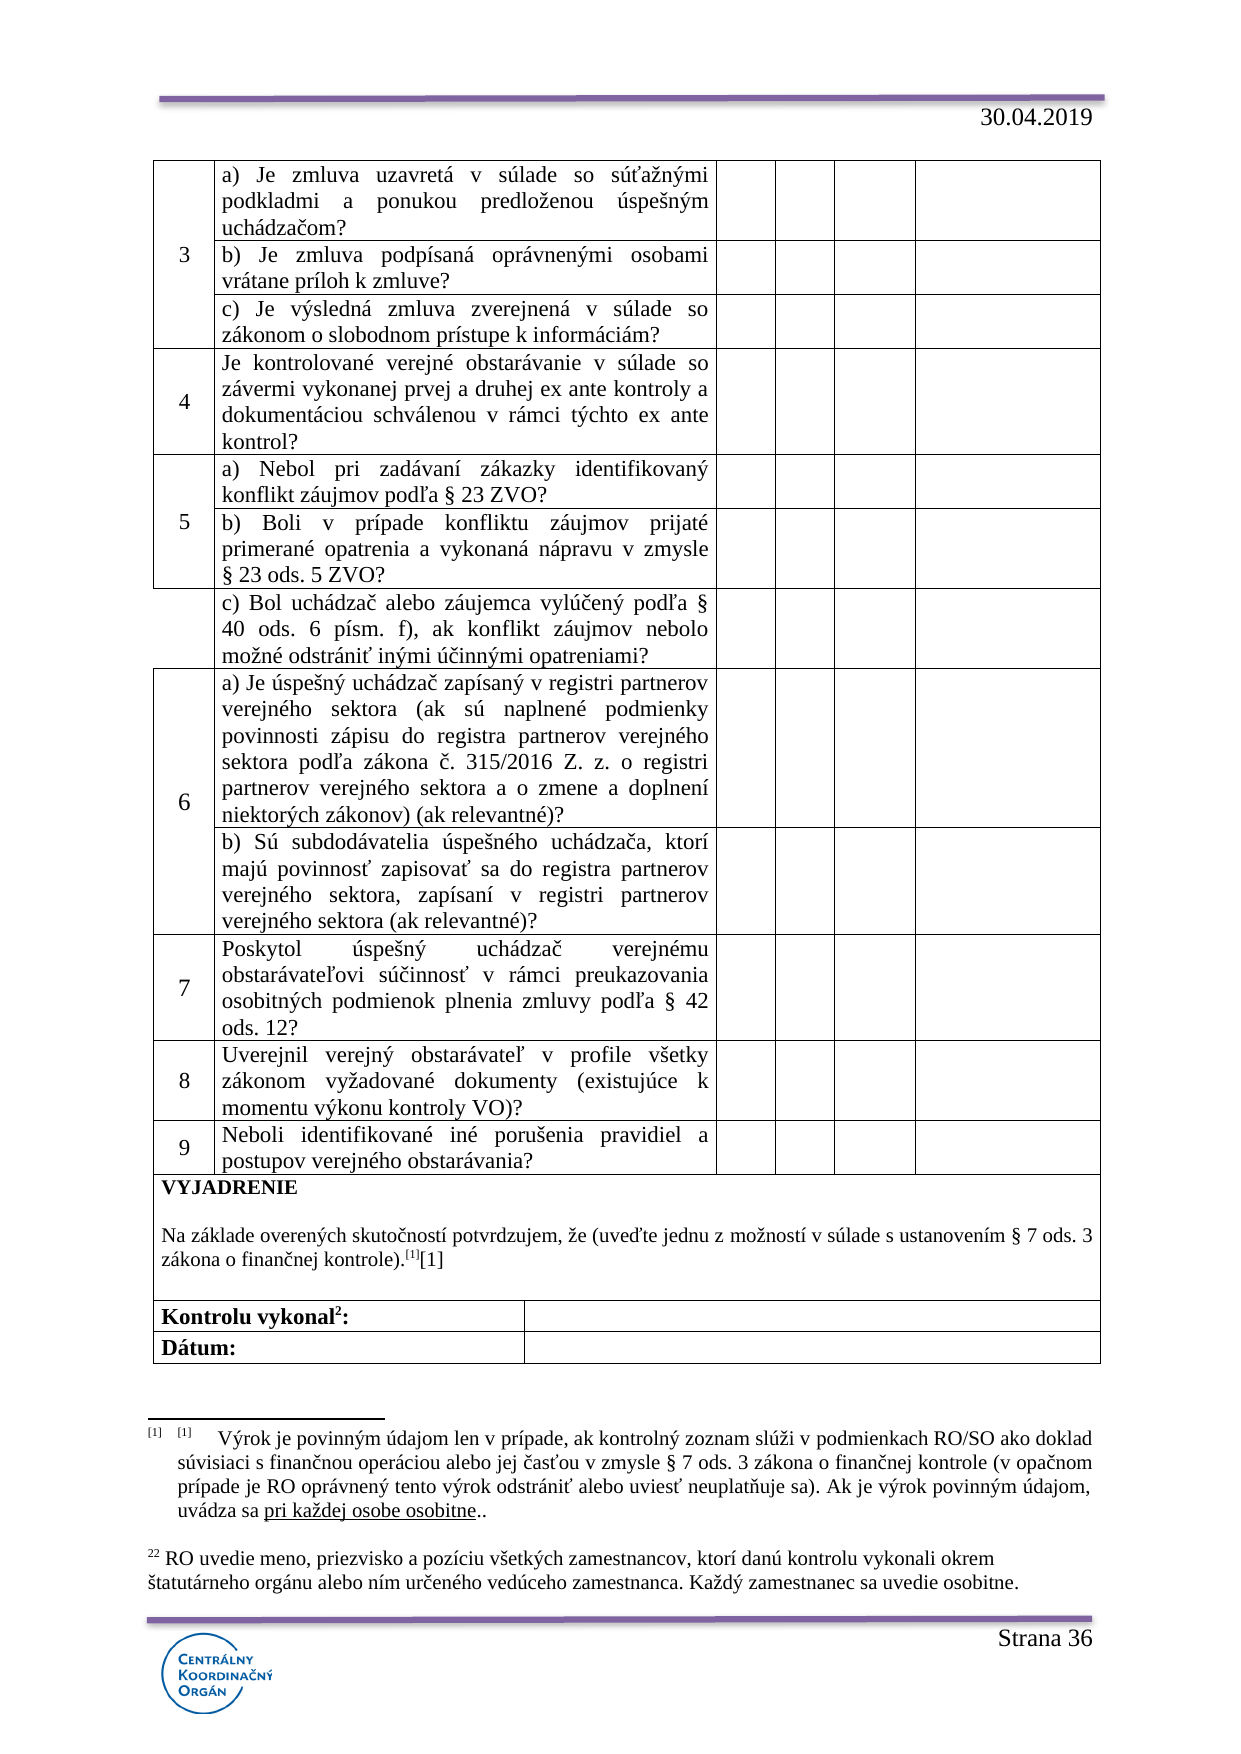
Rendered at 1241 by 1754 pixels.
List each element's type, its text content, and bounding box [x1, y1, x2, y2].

table_cell [916, 669, 1100, 827]
table_cell b) Je zmluva podpísaná oprávnenými osobami vrátane príloh k zmluve? [215, 241, 716, 294]
table_cell 5 [154, 455, 214, 588]
table_cell [717, 455, 775, 508]
table_cell a) Nebol pri zadávaní zákazky identifikovaný konflikt záujmov podľa § 23 ZVO? [215, 455, 716, 508]
table_cell [776, 349, 834, 454]
table_cell [916, 161, 1100, 240]
table_cell [776, 161, 834, 240]
table_cell [916, 295, 1100, 348]
table_cell a) Je úspešný uchádzač zapísaný v registri partnerov verejného sektora (ak sú naplnené podmienky povinnosti zápisu do registra partnerov verejného sektora podľa zákona č. 315/2016 Z. z. o registri partnerov verejného sektora a o zmene a doplnení niektorých zákonov) (ak relevantné)? [215, 669, 716, 827]
table_cell [835, 241, 915, 294]
table_cell [835, 509, 915, 588]
table_cell [835, 455, 915, 508]
table_cell [717, 935, 775, 1040]
table_cell VYJADRENIE Na základe overených skutočností potvrdzujem, že (uveďte jednu z možností v súlade s ustanovením § 7 ods. 3 zákona o finančnej kontrole).[1] [154, 1175, 1100, 1300]
table_cell a) Je zmluva uzavretá v súlade so súťažnými podkladmi a ponukou predloženou úspešným uchádzačom? [215, 161, 716, 240]
table_cell Kontrolu vykonal2: [154, 1301, 524, 1331]
table_cell 6 [154, 669, 214, 934]
table_cell [835, 828, 915, 934]
table_cell [916, 455, 1100, 508]
table_cell [717, 161, 775, 240]
table_cell [717, 295, 775, 348]
table_cell [717, 241, 775, 294]
table_cell c) Je výsledná zmluva zverejnená v súlade so zákonom o slobodnom prístupe k informáciám? [215, 295, 716, 348]
table_cell 4 [154, 349, 214, 454]
table_cell [916, 828, 1100, 934]
table_cell [776, 1041, 834, 1120]
table_cell [916, 241, 1100, 294]
table_cell [916, 935, 1100, 1040]
table_cell 8 [154, 1041, 214, 1120]
table_cell [717, 589, 775, 668]
table_cell [835, 669, 915, 827]
table_cell [717, 1121, 775, 1174]
table_cell [835, 589, 915, 668]
table_cell [717, 1041, 775, 1120]
table_cell [717, 349, 775, 454]
table_cell [525, 1332, 1100, 1362]
table_cell [776, 1121, 834, 1174]
table_cell Poskytol úspešný uchádzač verejnému obstarávateľovi súčinnosť v rámci preukazovania osobitných podmienok plnenia zmluvy podľa § 42 ods. 12? [215, 935, 716, 1040]
table_cell [835, 1121, 915, 1174]
table_cell 9 [154, 1121, 214, 1174]
table_cell [717, 669, 775, 827]
table_cell 3 [154, 161, 214, 348]
table_cell [835, 1041, 915, 1120]
table_cell [835, 935, 915, 1040]
table_cell [717, 828, 775, 934]
table_cell [835, 161, 915, 240]
table_cell [776, 669, 834, 827]
table_cell [835, 295, 915, 348]
table_cell [916, 509, 1100, 588]
table_cell [916, 349, 1100, 454]
table_cell b) Sú subdodávatelia úspešného uchádzača, ktorí majú povinnosť zapisovať sa do registra partnerov verejného sektora, zapísaní v registri partnerov verejného sektora (ak relevantné)? [215, 828, 716, 934]
table_cell [776, 241, 834, 294]
table_cell Uverejnil verejný obstarávateľ v profile všetky zákonom vyžadované dokumenty (existujúce k momentu výkonu kontroly VO)? [215, 1041, 716, 1120]
table_cell Je kontrolované verejné obstarávanie v súlade so závermi vykonanej prvej a druhej ex ante kontroly a dokumentáciou schválenou v rámci týchto ex ante kontrol? [215, 349, 716, 454]
picture [159, 1631, 272, 1713]
table_cell [776, 509, 834, 588]
table_cell [776, 455, 834, 508]
table_cell [717, 509, 775, 588]
table_cell [525, 1301, 1100, 1331]
table_cell [776, 295, 834, 348]
table_cell Neboli identifikované iné porušenia pravidiel a postupov verejného obstarávania? [215, 1121, 716, 1174]
table_cell b) Boli v prípade konfliktu záujmov prijaté primerané opatrenia a vykonaná nápravu v zmysle § 23 ods. 5 ZVO? [215, 509, 716, 588]
table_cell [776, 828, 834, 934]
table_cell [916, 1041, 1100, 1120]
table_cell [916, 1121, 1100, 1174]
table_cell [776, 935, 834, 1040]
table_cell [835, 349, 915, 454]
table_cell [776, 589, 834, 668]
table_cell c) Bol uchádzač alebo záujemca vylúčený podľa § 40 ods. 6 písm. f), ak konflikt záujmov nebolo možné odstrániť inými účinnými opatreniami? [215, 589, 716, 668]
table_cell [916, 589, 1100, 668]
table_cell Dátum: [154, 1332, 524, 1362]
table_cell 7 [154, 935, 214, 1040]
